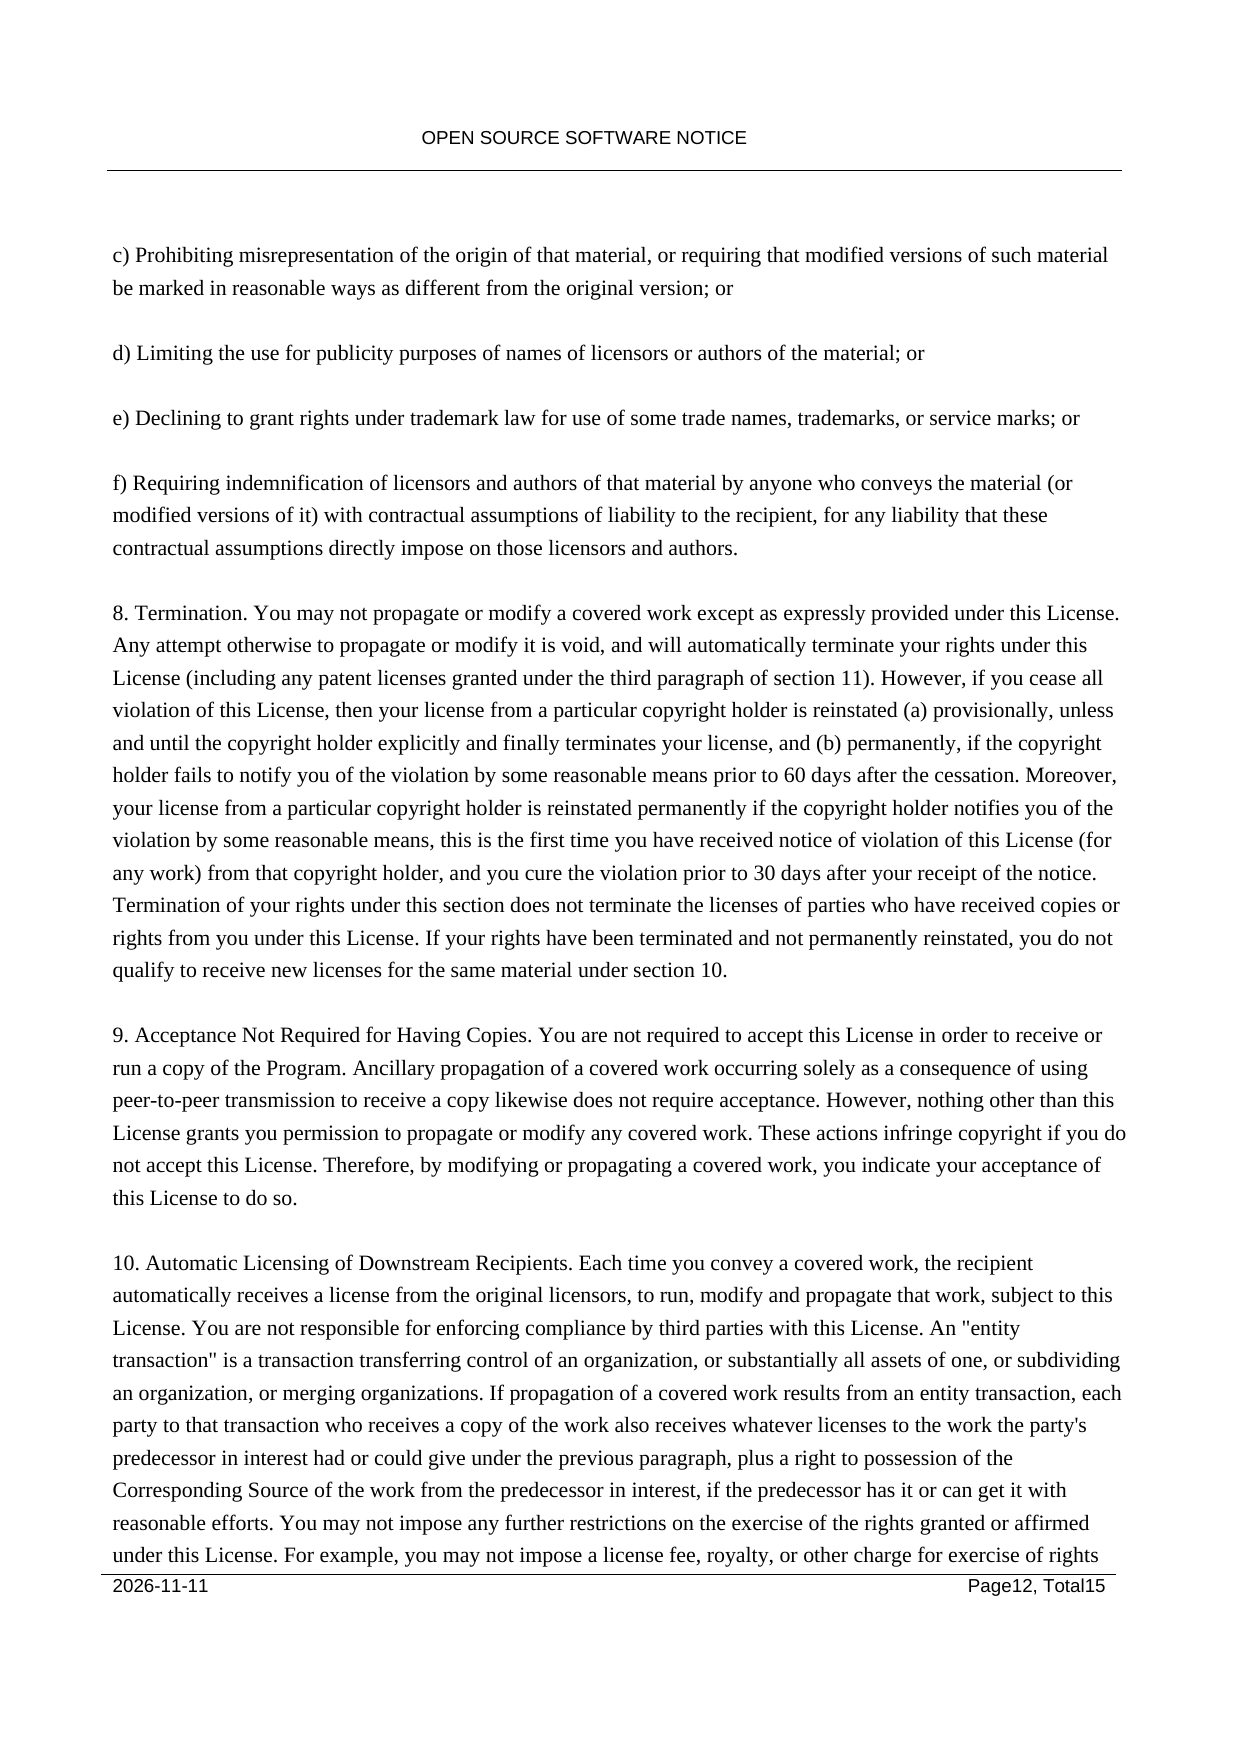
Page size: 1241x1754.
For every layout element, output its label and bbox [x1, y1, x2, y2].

text [112, 206, 1128, 1571]
